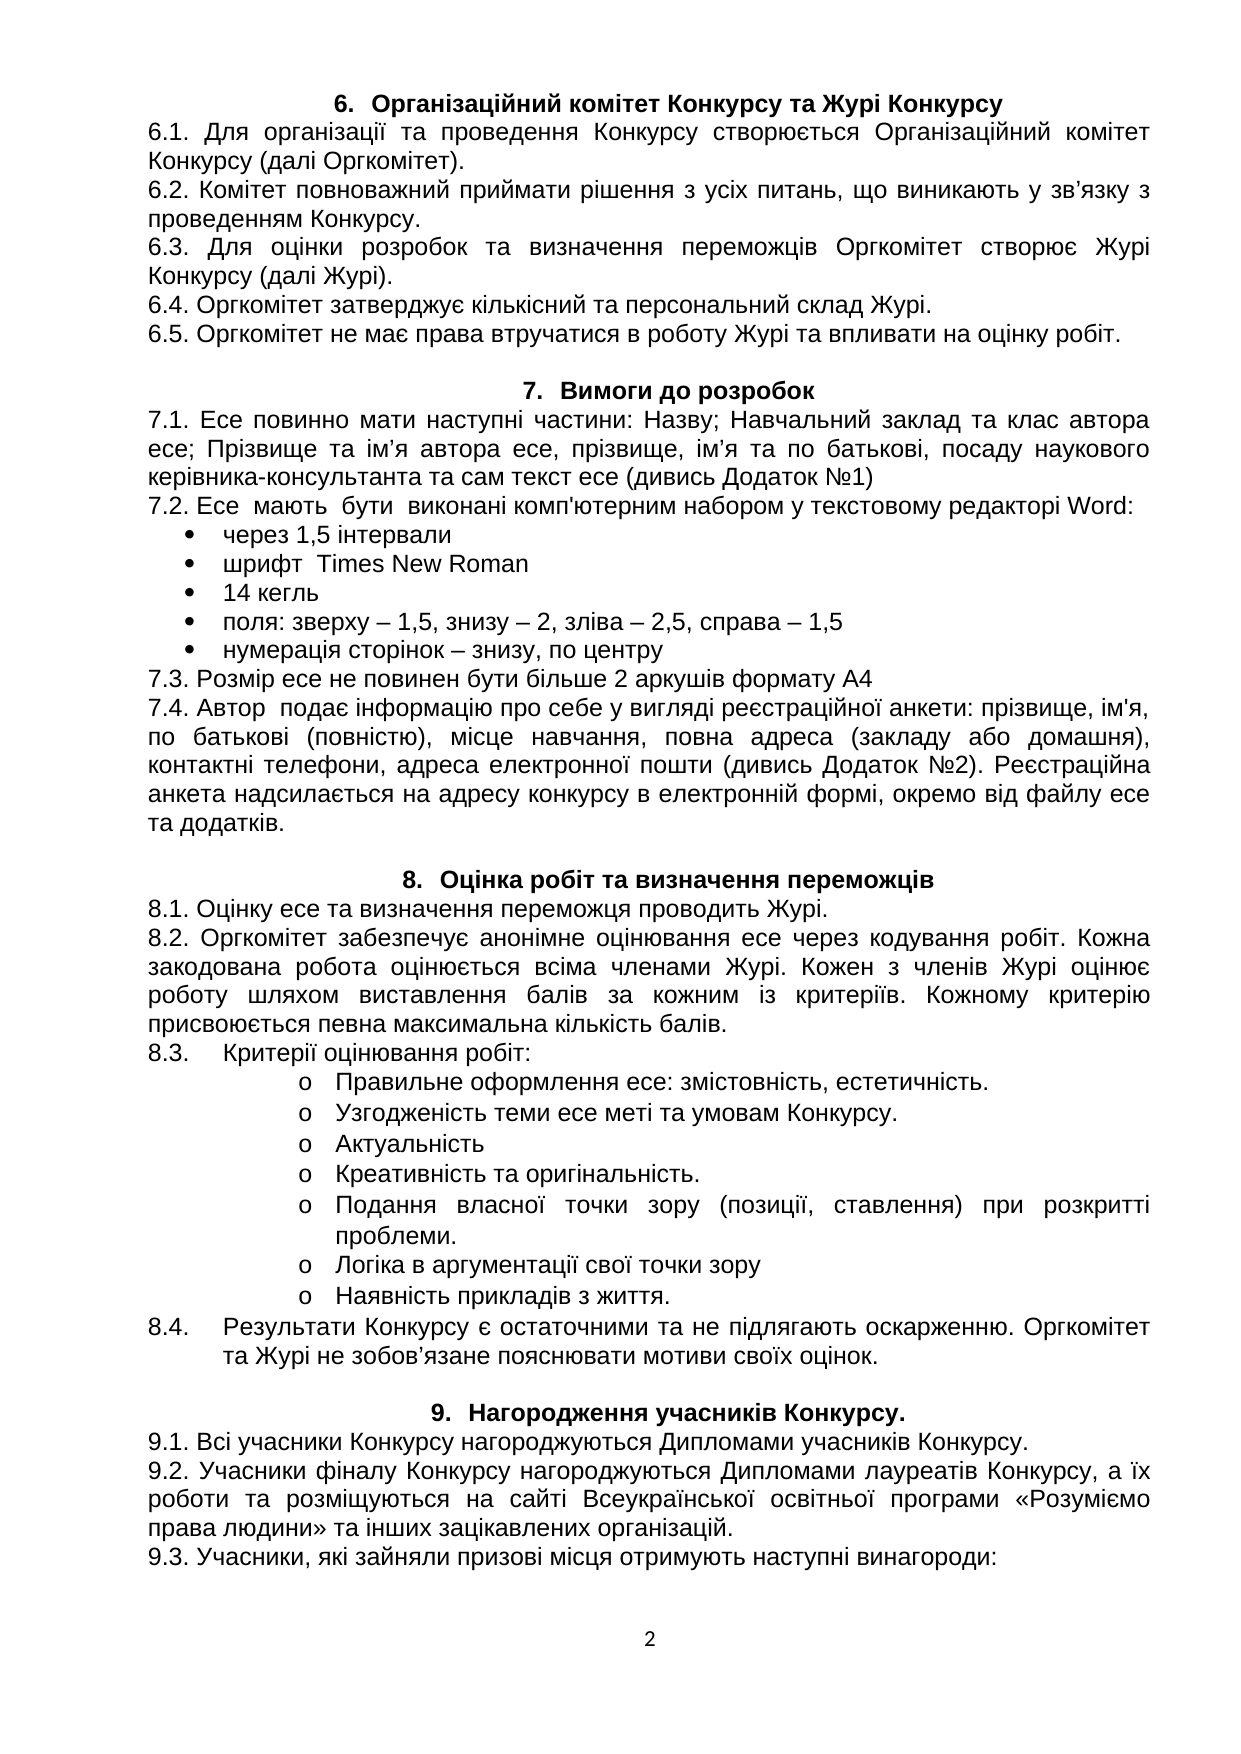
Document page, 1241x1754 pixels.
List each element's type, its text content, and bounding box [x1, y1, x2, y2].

list Оцінка робіт та визначення переможців [185, 865, 1152, 894]
list 9.3. Учасники, які зайняли призові місця отримують наступні винагороди: [148, 1542, 1152, 1571]
text 6.2. Комітет повноважний приймати рішення з усіх питань, що виникають у зв’язку з проведенням Конкурсу. [148, 175, 1152, 232]
text 8.2. Оргкомітет забезпечує анонімне оцінювання есе через кодування робіт. Кожна закодована робота оцінюється всіма членами Журі. Кожен з членів Журі оцінює роботу шляхом виставлення балів за кожним із критеріїв. Кожному критерію присвоюється певна максимальна кількість балів. [148, 923, 1152, 1038]
list Критерії оцінювання робіт: [148, 1038, 1152, 1067]
list 9.1. Всі учасники Конкурсу нагороджуються Дипломами учасників Конкурсу. [148, 1427, 1152, 1456]
text 8.1. Оцінку есе та визначення переможця проводить Журі. [148, 894, 1152, 923]
list нумерація сторінок – знизу, по центру [185, 635, 1152, 664]
text 7.2. Есе мають бути виконані комп'ютерним набором у текстовому редакторі Word: [148, 491, 1152, 520]
list Подання власної точки зору (позиції, ставлення) при розкритті проблеми. [298, 1190, 1152, 1250]
text 6.4. Оргкомітет затверджує кількісний та персональний склад Журі. [148, 290, 1152, 319]
list 9.2. Учасники фіналу Конкурсу нагороджуються Дипломами лауреатів Конкурсу, а їх роботи та розміщуються на сайті Всеукраїнської освітньої програми «Розуміємо права людини» та інших зацікавлених організацій. [148, 1456, 1152, 1542]
text 6.5. Оргкомітет не має права втручатися в роботу Журі та впливати на оцінку робіт. [148, 319, 1152, 347]
list Вимоги до розробок [185, 376, 1152, 405]
list Креативність та оригінальність. [298, 1159, 1152, 1190]
list Організаційний комітет Конкурсу та Журі Конкурсу [185, 89, 1152, 117]
list поля: зверху – 1,5, знизу – 2, зліва – 2,5, справа – 1,5 [185, 606, 1152, 635]
list 14 кегль [185, 578, 1152, 606]
list Актуальність [298, 1128, 1152, 1159]
list Логіка в аргументації свої точки зору [298, 1250, 1152, 1281]
list Узгодженість теми есе меті та умовам Конкурсу. [298, 1098, 1152, 1128]
text 6.3. Для оцінки розробок та визначення переможців Оргкомітет створює Журі Конкурсу (далі Журі). [148, 232, 1152, 290]
text 7.1. Есе повинно мати наступні частини: Назву; Навчальний заклад та клас автора есе; Прізвище та ім’я автора есе, прізвище, ім’я та по батькові, посаду наукового керівника-консультанта та сам текст есе (дивись Додаток №1) [148, 405, 1152, 491]
list Наявність прикладів з життя. [298, 1281, 1152, 1312]
list через 1,5 інтервали [185, 520, 1152, 549]
list шрифт Times New Roman [185, 549, 1152, 578]
list Результати Конкурсу є остаточними та не підлягають оскарженню. Оргкомітет та Журі не зобов’язане пояснювати мотиви своїх оцінок. [148, 1312, 1152, 1369]
text 7.4. Автор подає інформацію про себе у вигляді реєстраційної анкети: прізвище, ім'я, по батькові (повністю), місце навчання, повна адреса (закладу або домашня), контактні телефони, адреса електронної пошти (дивись Додаток №2). Реєстраційна анкета надсилається на адресу конкурсу в електронній формі, окремо від файлу есе та додатків. [148, 693, 1152, 837]
text 6.1. Для організації та проведення Конкурсу створюється Організаційний комітет Конкурсу (далі Оргкомітет). [148, 117, 1152, 175]
text 7.3. Розмір есе не повинен бути більше 2 аркушів формату А4 [148, 664, 1152, 693]
list Нагородження учасників Конкурсу. [185, 1398, 1152, 1427]
list Правильне оформлення есе: змістовність, естетичність. [298, 1067, 1152, 1098]
